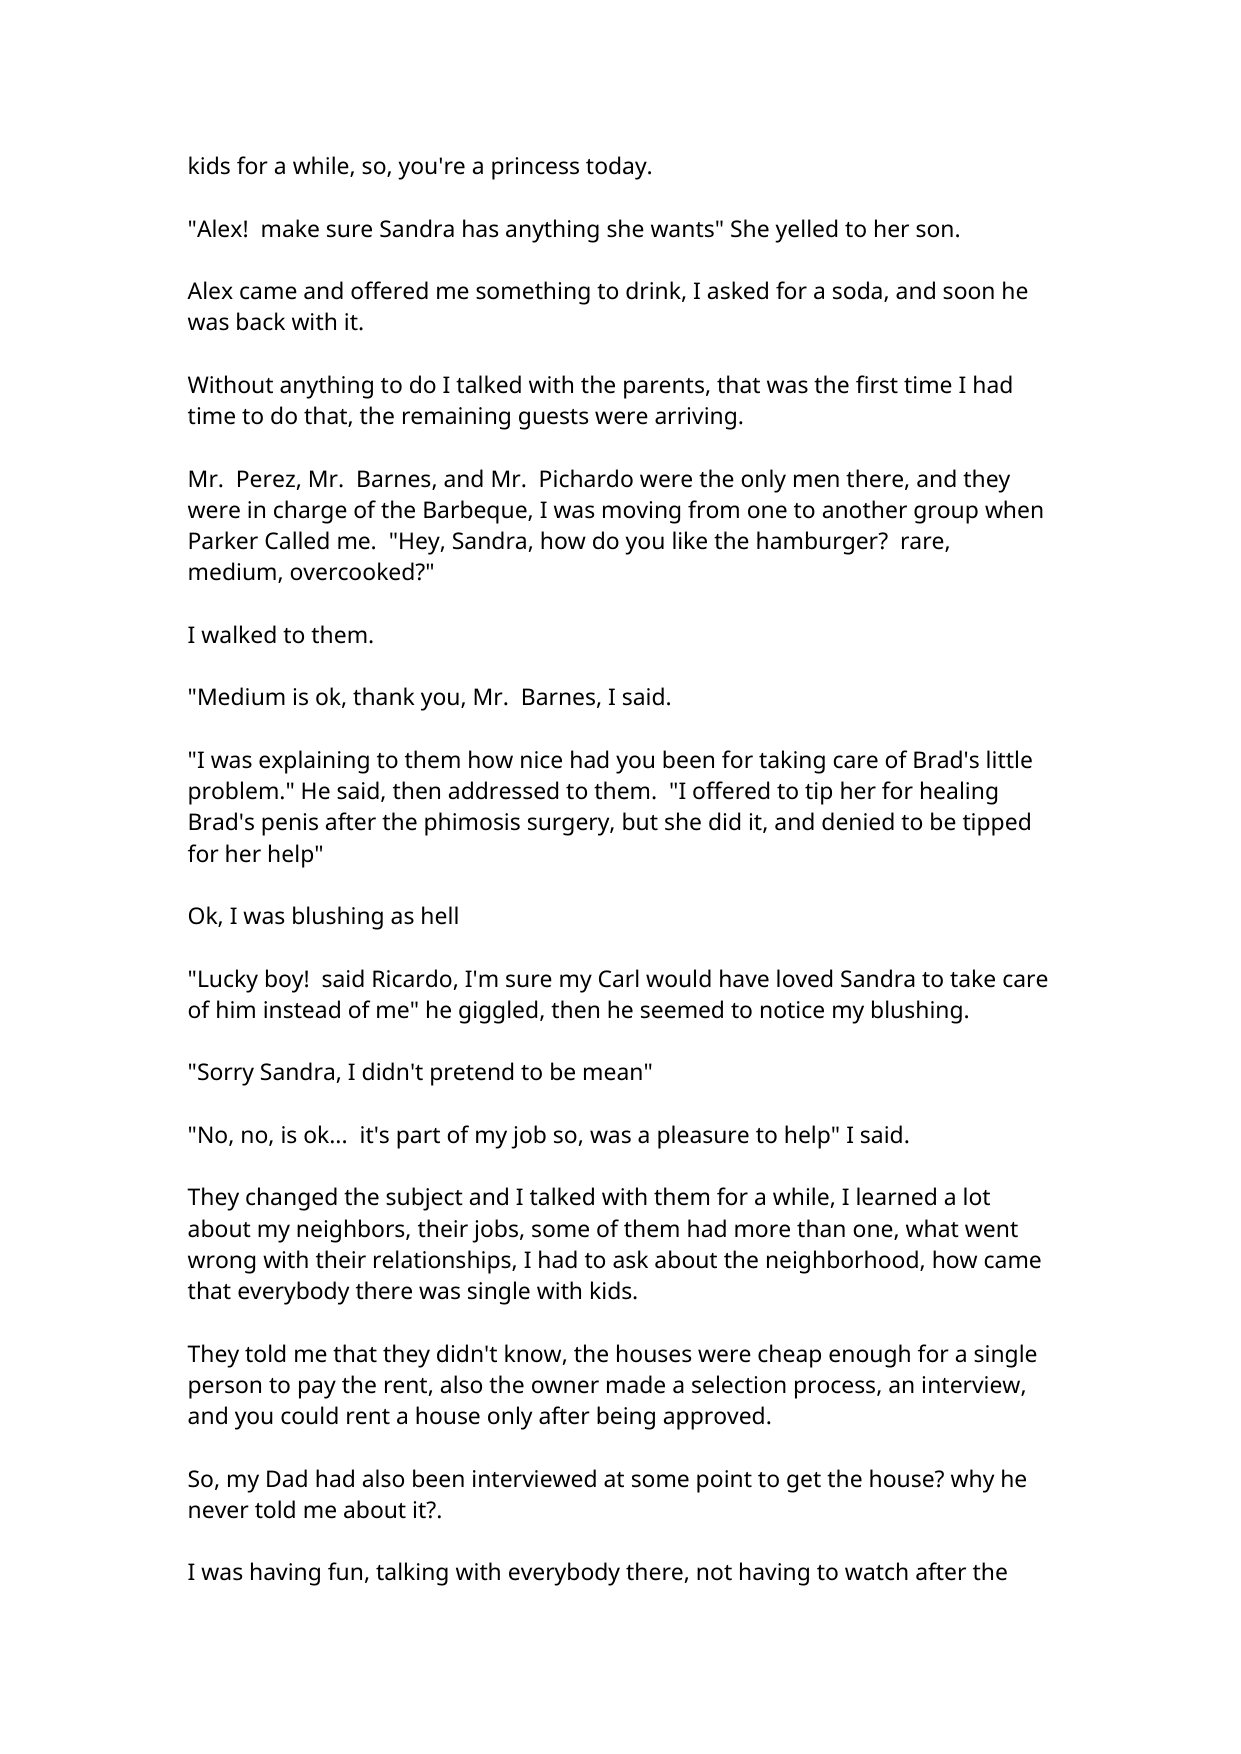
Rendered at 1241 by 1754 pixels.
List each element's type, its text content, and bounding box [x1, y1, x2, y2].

text So, my Dad had also been interviewed at some point to get the house? why he never told me about it?. [187, 1462, 1053, 1525]
text Mr. Perez, Mr. Barnes, and Mr. Pichardo were the only men there, and they were in charge of the Barbeque, I was moving from one to another group when Parker Called me. "Hey, Sandra, how do you like the hamburger? rare, medium, overcooked?" [187, 462, 1053, 587]
text "Lucky boy! said Ricardo, I'm sure my Carl would have loved Sandra to take care of him instead of me" he giggled, then he seemed to notice my blushing. [187, 962, 1053, 1025]
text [187, 1556, 1053, 1587]
text They changed the subject and I talked with them for a while, I learned a lot about my neighbors, their jobs, some of them had more than one, what went wrong with their relationships, I had to ask about the neighborhood, how came that everybody there was single with kids. [187, 1181, 1053, 1306]
text Alex came and offered me something to drink, I asked for a soda, and soon he was back with it. [187, 275, 1053, 337]
text "Medium is ok, thank you, Mr. Barnes, I said. [187, 681, 1053, 712]
text They told me that they didn't know, the houses were cheap enough for a single person to pay the rent, also the owner made a selection process, an interview, and you could rent a house only after being approved. [187, 1337, 1053, 1431]
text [187, 150, 1053, 181]
text I walked to them. [187, 619, 1053, 650]
text "I was explaining to them how nice had you been for taking care of Brad's little problem." He said, then addressed to them. "I offered to tip her for healing Brad's penis after the phimosis surgery, but she did it, and denied to be tipped for her help" [187, 744, 1053, 869]
text "No, no, is ok... it's part of my job so, was a pleasure to help" I said. [187, 1119, 1053, 1150]
text "Sorry Sandra, I didn't pretend to be mean" [187, 1056, 1053, 1087]
text Without anything to do I talked with the parents, that was the first time I had time to do that, the remaining guests were arriving. [187, 369, 1053, 431]
text Ok, I was blushing as hell [187, 900, 1053, 931]
text "Alex! make sure Sandra has anything she wants" She yelled to her son. [187, 212, 1053, 244]
